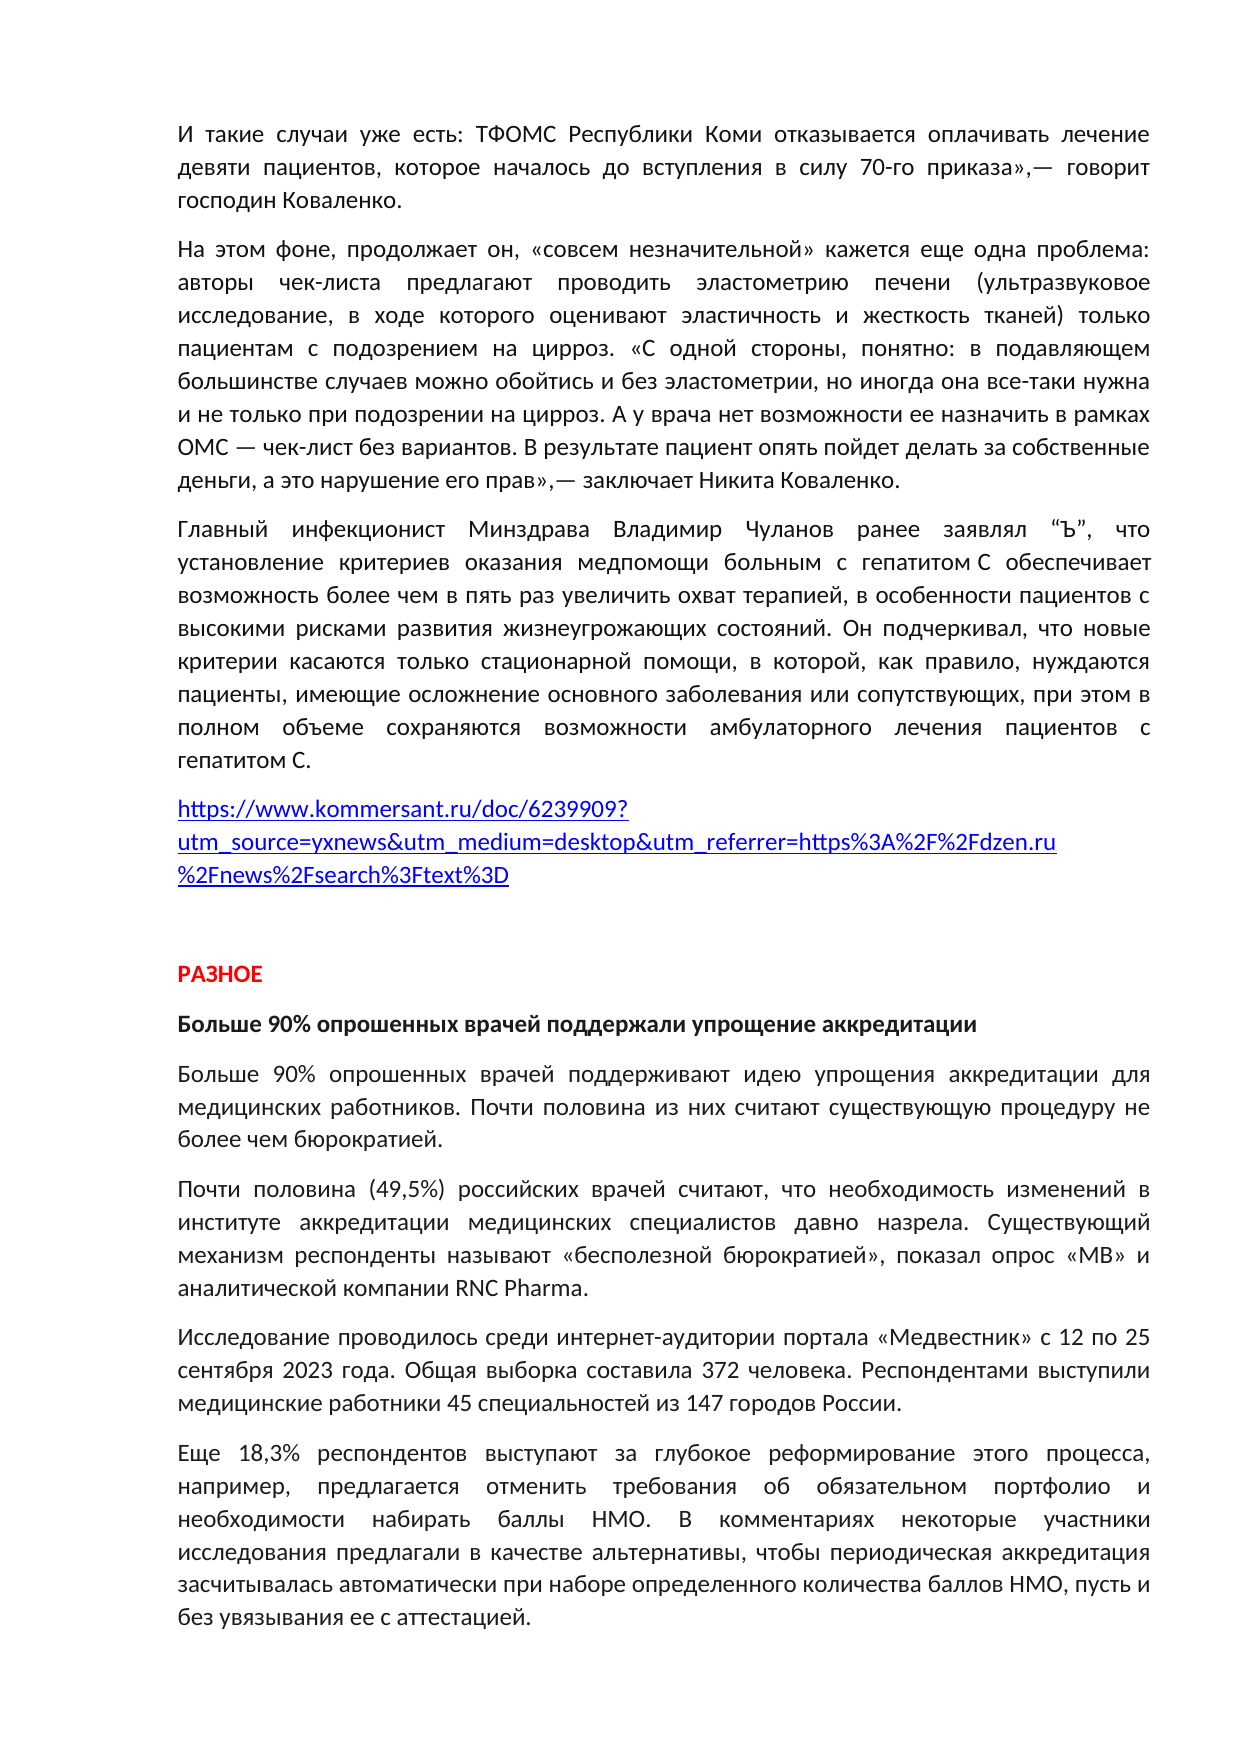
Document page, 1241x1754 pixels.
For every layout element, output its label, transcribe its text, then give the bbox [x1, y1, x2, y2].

text Больше 90% опрошенных врачей поддерживают идею упрощения аккредитации для медицинских работников. Почти половина из них считают существующую процедуру не более чем бюрократией. [177, 1058, 1152, 1154]
text РАЗНОЕ [177, 958, 1152, 989]
text Почти половина (49,5%) российских врачей считают, что необходимость изменений в институте аккредитации медицинских специалистов давно назрела. Существующий механизм респонденты называют «бесполезной бюрократией», показал опрос «МВ» и аналитической компании RNC Pharma. [177, 1173, 1152, 1302]
text И такие случаи уже есть: ТФОМС Республики Коми отказывается оплачивать лечение девяти пациентов, которое началось до вступления в силу 70-го приказа»,— говорит господин Коваленко. [177, 118, 1152, 214]
text Главный инфекционист Минздрава Владимир Чуланов ранее заявлял “Ъ”, что установление критериев оказания медпомощи больным с гепатитом С обеспечивает возможность более чем в пять раз увеличить охват терапией, в особенности пациентов с высокими рисками развития жизнеугрожающих состояний. Он подчеркивал, что новые критерии касаются только стационарной помощи, в которой, как правило, нуждаются пациенты, имеющие осложнение основного заболевания или сопутствующих, при этом в полном объеме сохраняются возможности амбулаторного лечения пациентов с гепатитом С. [177, 513, 1152, 774]
text https://www.kommersant.ru/doc/6239909?utm_source=yxnews&utm_medium=desktop&utm_referrer=https%3A%2F%2Fdzen.ru%2Fnews%2Fsearch%3Ftext%3D [177, 793, 1152, 890]
text На этом фоне, продолжает он, «совсем незначительной» кажется еще одна проблема: авторы чек-листа предлагают проводить эластометрию печени (ультразвуковое исследование, в ходе которого оценивают эластичность и жесткость тканей) только пациентам с подозрением на цирроз. «С одной стороны, понятно: в подавляющем большинстве случаев можно обойтись и без эластометрии, но иногда она все-таки нужна и не только при подозрении на цирроз. А у врача нет возможности ее назначить в рамках ОМС — чек-лист без вариантов. В результате пациент опять пойдет делать за собственные деньги, а это нарушение его прав»,— заключает Никита Коваленко. [177, 233, 1152, 494]
text Исследование проводилось среди интернет-аудитории портала «Медвестник» с 12 по 25 сентября 2023 года. Общая выборка составила 372 человека. Респондентами выступили медицинские работники 45 специальностей из 147 городов России. [177, 1321, 1152, 1418]
text Еще 18,3% респондентов выступают за глубокое реформирование этого процесса, например, предлагается отменить требования об обязательном портфолио и необходимости набирать баллы НМО. В комментариях некоторые участники исследования предлагали в качестве альтернативы, чтобы периодическая аккредитация засчитывалась автоматически при наборе определенного количества баллов НМО, пусть и без увязывания ее с аттестацией. [177, 1437, 1152, 1632]
text Больше 90% опрошенных врачей поддержали упрощение аккредитации [177, 1008, 1152, 1039]
